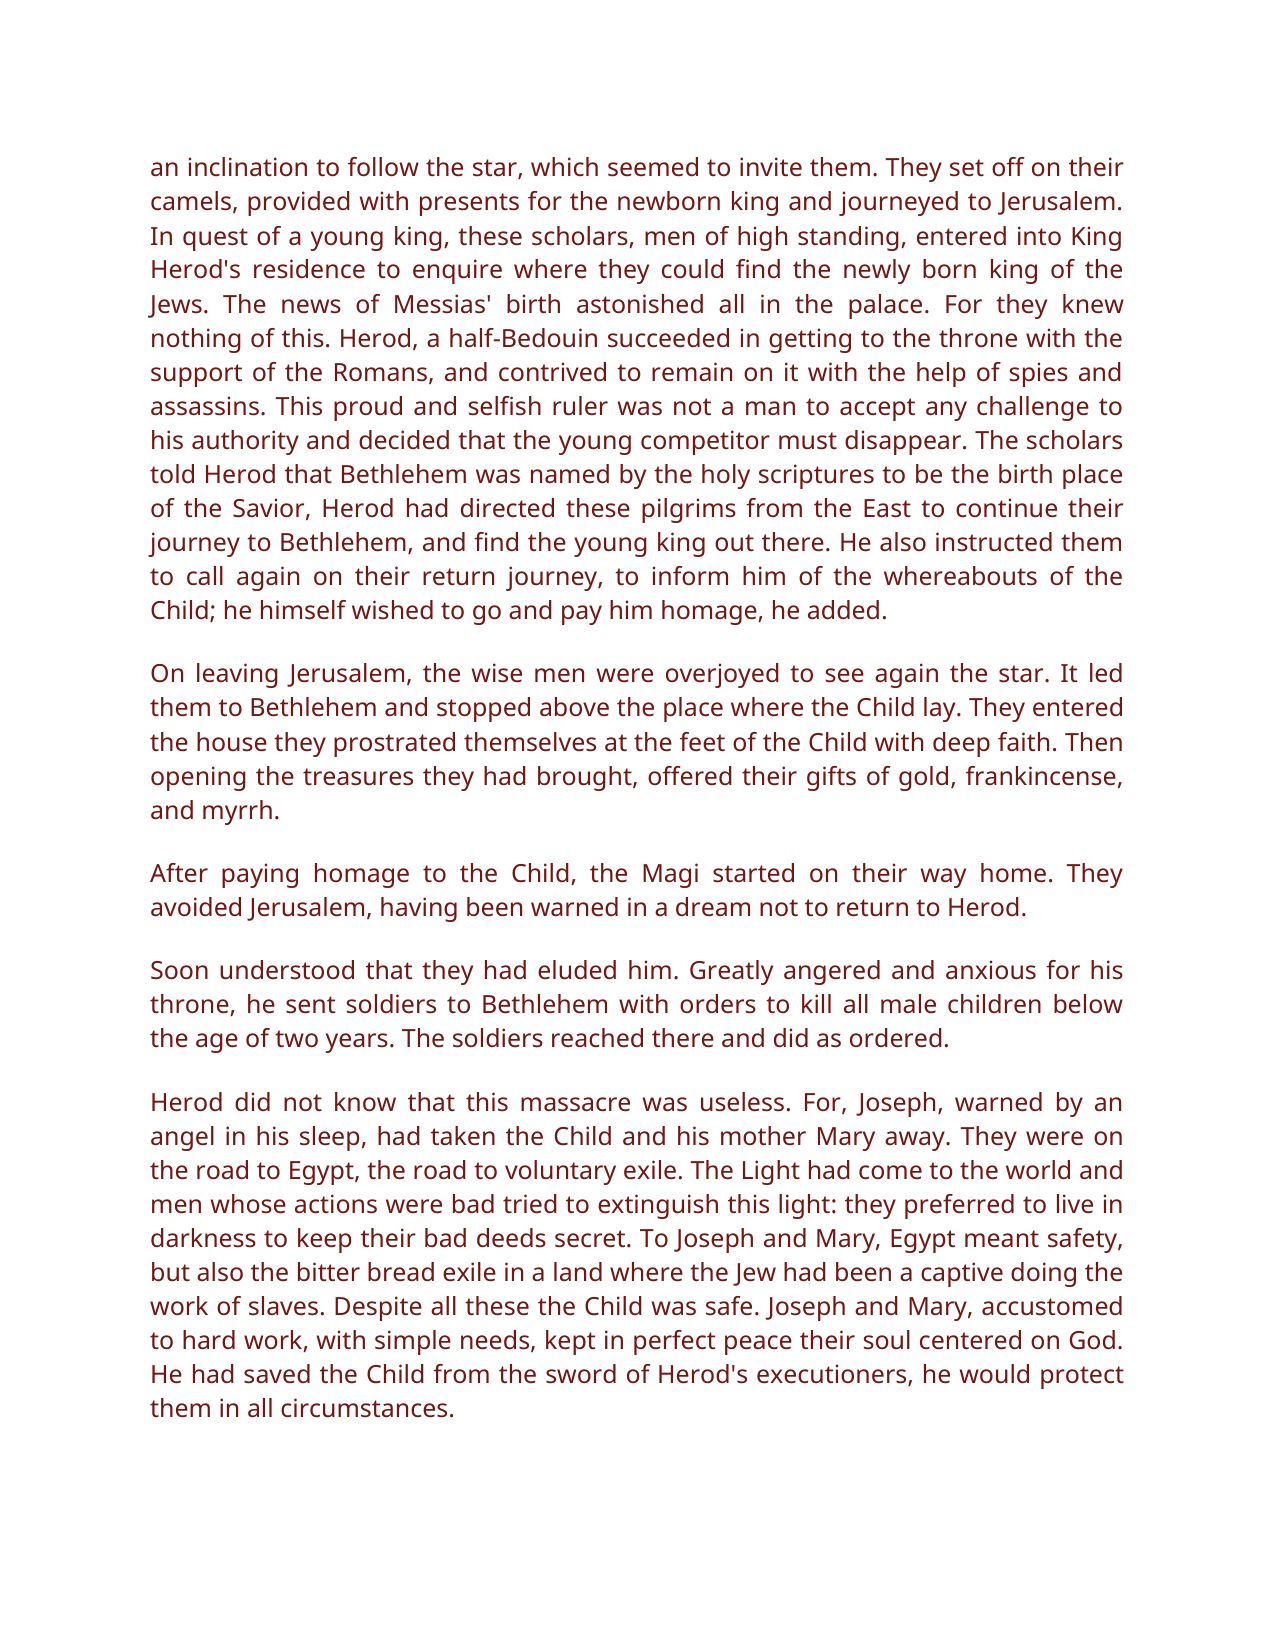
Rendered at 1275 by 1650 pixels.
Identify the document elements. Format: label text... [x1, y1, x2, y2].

text Herod did not know that this massacre was useless. For, Joseph, warned by an angel in his sleep, had taken the Child and his mother Mary away. They were on the road to Egypt, the road to voluntary exile. The Light had come to the world and men whose actions were bad tried to extinguish this light: they preferred to live in darkness to keep their bad deeds secret. To Joseph and Mary, Egypt meant safety, but also the bitter bread exile in a land where the Jew had been a captive doing the work of slaves. Despite all these the Child was safe. Joseph and Mary, accustomed to hard work, with simple needs, kept in perfect peace their soul centered on God. He had saved the Child from the sword of Herod's executioners, he would protect them in all circumstances. [150, 1084, 1125, 1425]
text On leaving Jerusalem, the wise men were overjoyed to see again the star. It led them to Bethlehem and stopped above the place where the Child lay. They entered the house they prostrated themselves at the feet of the Child with deep faith. Then opening the treasures they had brought, offered their gifts of gold, frankincense, and myrrh. [150, 656, 1125, 826]
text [150, 150, 1125, 627]
text Soon understood that they had eluded him. Greatly angered and anxious for his throne, he sent soldiers to Bethlehem with orders to kill all male children below the age of two years. The soldiers reached there and did as ordered. [150, 953, 1125, 1055]
text After paying homage to the Child, the Magi started on their way home. They avoided Jerusalem, having been warned in a dream not to return to Herod. [150, 856, 1125, 924]
